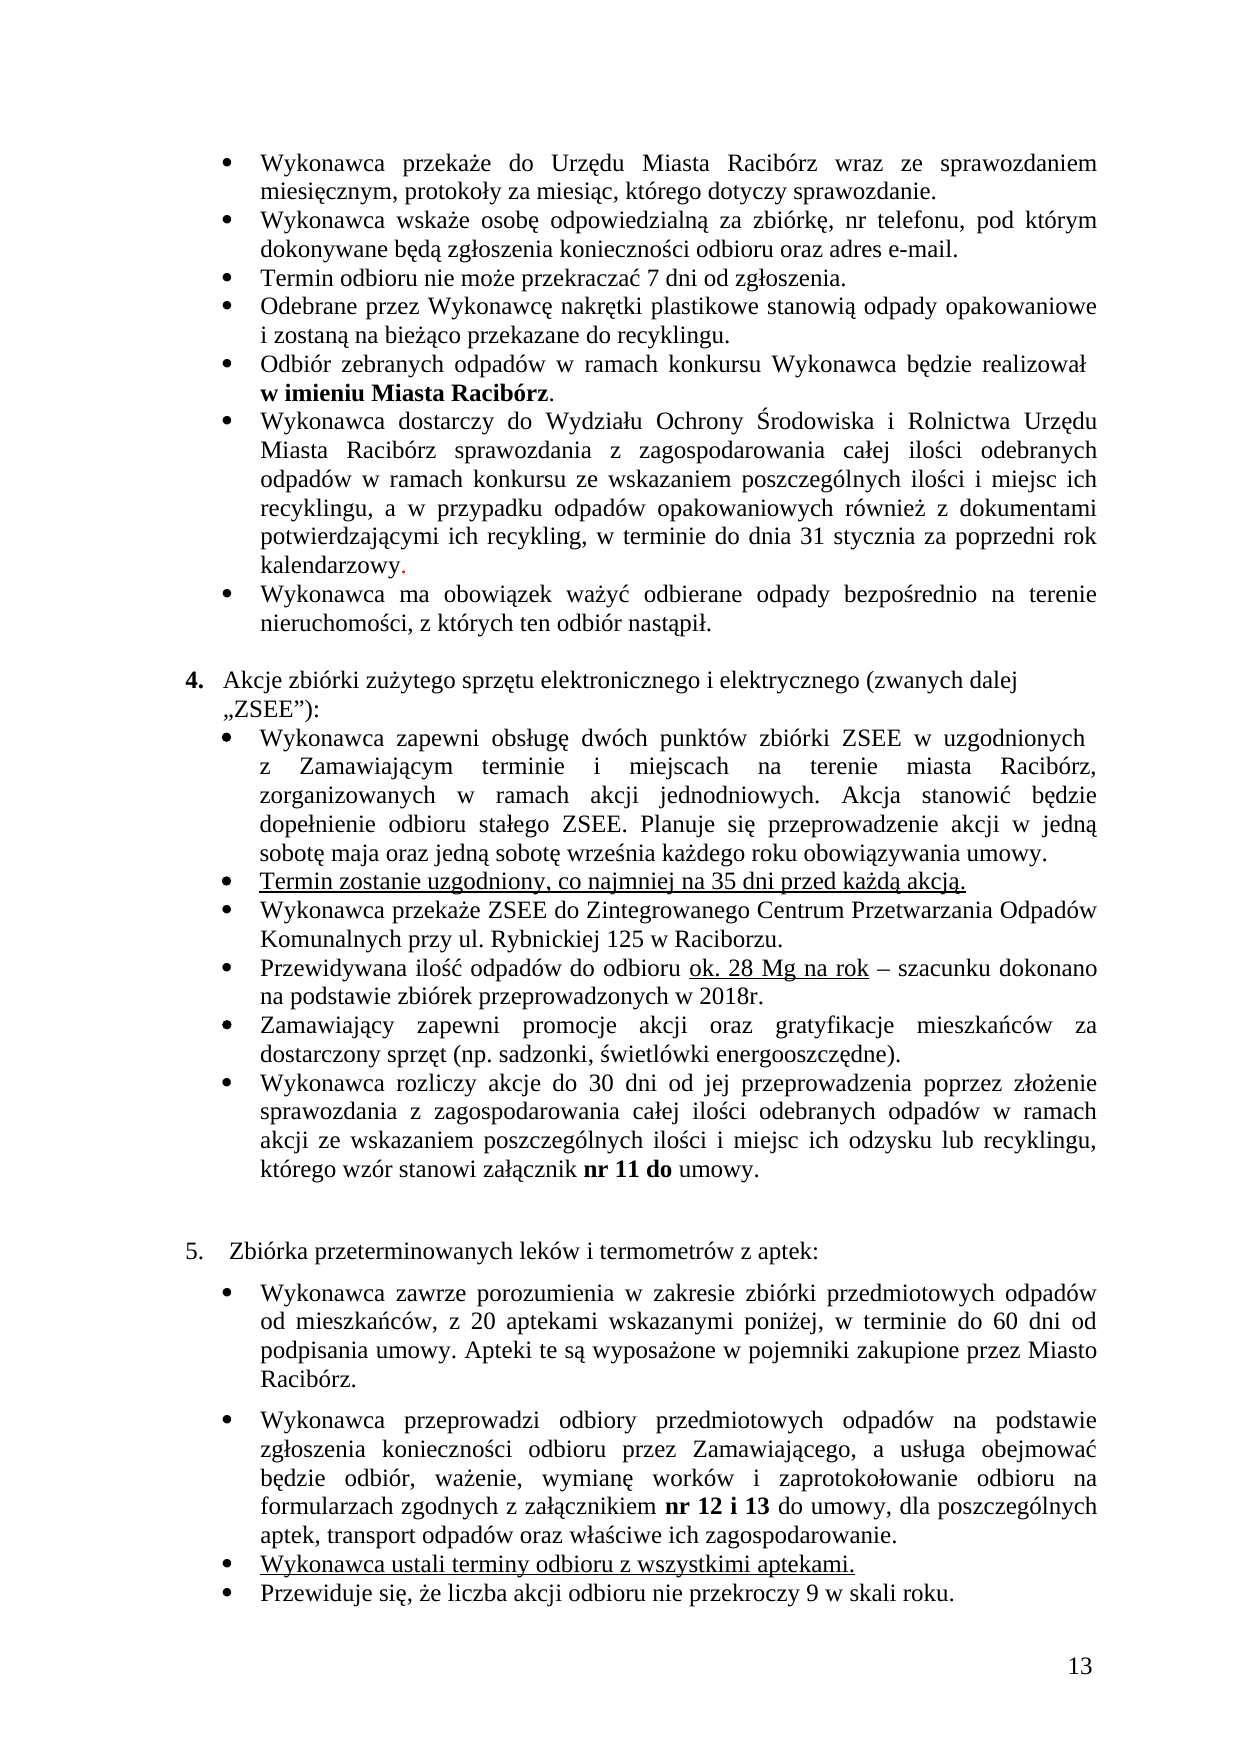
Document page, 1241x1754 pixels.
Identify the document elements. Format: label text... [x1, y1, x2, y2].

list Odbiór zebranych odpadów w ramach konkursu Wykonawca będzie realizował w imieniu Miasta Racibórz. [223, 349, 1098, 406]
list Przewiduje się, że liczba akcji odbioru nie przekroczy 9 w skali roku. [223, 1578, 1098, 1606]
list Wykonawca wskaże osobę odpowiedzialną za zbiórkę, nr telefonu, pod którym dokonywane będą zgłoszenia konieczności odbioru oraz adres e-mail. [223, 205, 1098, 263]
list Przewidywana ilość odpadów do odbioru ok. 28 Mg na rok – szacunku dokonano na podstawie zbiórek przeprowadzonych w 2018r. [222, 953, 1098, 1010]
list Wykonawca dostarczy do Wydziału Ochrony Środowiska i Rolnictwa Urzędu Miasta Racibórz sprawozdania z zagospodarowania całej ilości odebranych odpadów w ramach konkursu ze wskazaniem poszczególnych ilości i miejsc ich recyklingu, a w przypadku odpadów opakowaniowych również z dokumentami potwierdzającymi ich recykling, w terminie do dnia 31 stycznia za poprzedni rok kalendarzowy. [223, 406, 1098, 579]
list Zamawiający zapewni promocje akcji oraz gratyfikacje mieszkańców za dostarczony sprzęt (np. sadzonki, świetlówki energooszczędne). [222, 1010, 1098, 1068]
list Wykonawca zawrze porozumienia w zakresie zbiórki przedmiotowych odpadów od mieszkańców, z 20 aptekami wskazanymi poniżej, w terminie do 60 dni od podpisania umowy. Apteki te są wyposażone w pojemniki zakupione przez Miasto Racibórz. [223, 1278, 1098, 1393]
list Termin odbioru nie może przekraczać 7 dni od zgłoszenia. [223, 263, 1098, 291]
list Wykonawca ustali terminy odbioru z wszystkimi aptekami. [223, 1549, 1098, 1578]
list Wykonawca rozliczy akcje do 30 dni od jej przeprowadzenia poprzez złożenie sprawozdania z zagospodarowania całej ilości odebranych odpadów w ramach akcji ze wskazaniem poszczególnych ilości i miejsc ich odzysku lub recyklingu, którego wzór stanowi załącznik nr 11 do umowy. [222, 1068, 1098, 1183]
list Wykonawca przekaże do Urzędu Miasta Racibórz wraz ze sprawozdaniem miesięcznym, protokoły za miesiąc, którego dotyczy sprawozdanie. [223, 148, 1098, 205]
list Wykonawca przeprowadzi odbiory przedmiotowych odpadów na podstawie zgłoszenia konieczności odbioru przez Zamawiającego, a usługa obejmować będzie odbiór, ważenie, wymianę worków i zaprotokołowanie odbioru na formularzach zgodnych z załącznikiem nr 12 i 13 do umowy, dla poszczególnych aptek, transport odpadów oraz właściwe ich zagospodarowanie. [223, 1405, 1098, 1549]
list Wykonawca zapewni obsługę dwóch punktów zbiórki ZSEE w uzgodnionych z Zamawiającym terminie i miejscach na terenie miasta Racibórz, zorganizowanych w ramach akcji jednodniowych. Akcja stanowić będzie dopełnienie odbioru stałego ZSEE. Planuje się przeprowadzenie akcji w jedną sobotę maja oraz jedną sobotę września każdego roku obowiązywania umowy. [222, 723, 1098, 866]
list Wykonawca ma obowiązek ważyć odbierane odpady bezpośrednio na terenie nieruchomości, z których ten odbiór nastąpił. [223, 579, 1098, 636]
list Wykonawca przekaże ZSEE do Zintegrowanego Centrum Przetwarzania Odpadów Komunalnych przy ul. Rybnickiej 125 w Raciborzu. [222, 895, 1098, 953]
list Termin zostanie uzgodniony, co najmniej na 35 dni przed każdą akcją. [222, 866, 1098, 895]
list Akcje zbiórki zużytego sprzętu elektronicznego i elektrycznego (zwanych dalej „ZSEE”): [185, 665, 1098, 723]
list Zbiórka przeterminowanych leków i termometrów z aptek: [185, 1236, 1098, 1265]
list Odebrane przez Wykonawcę nakrętki plastikowe stanowią odpady opakowaniowe i zostaną na bieżąco przekazane do recyklingu. [223, 291, 1098, 349]
